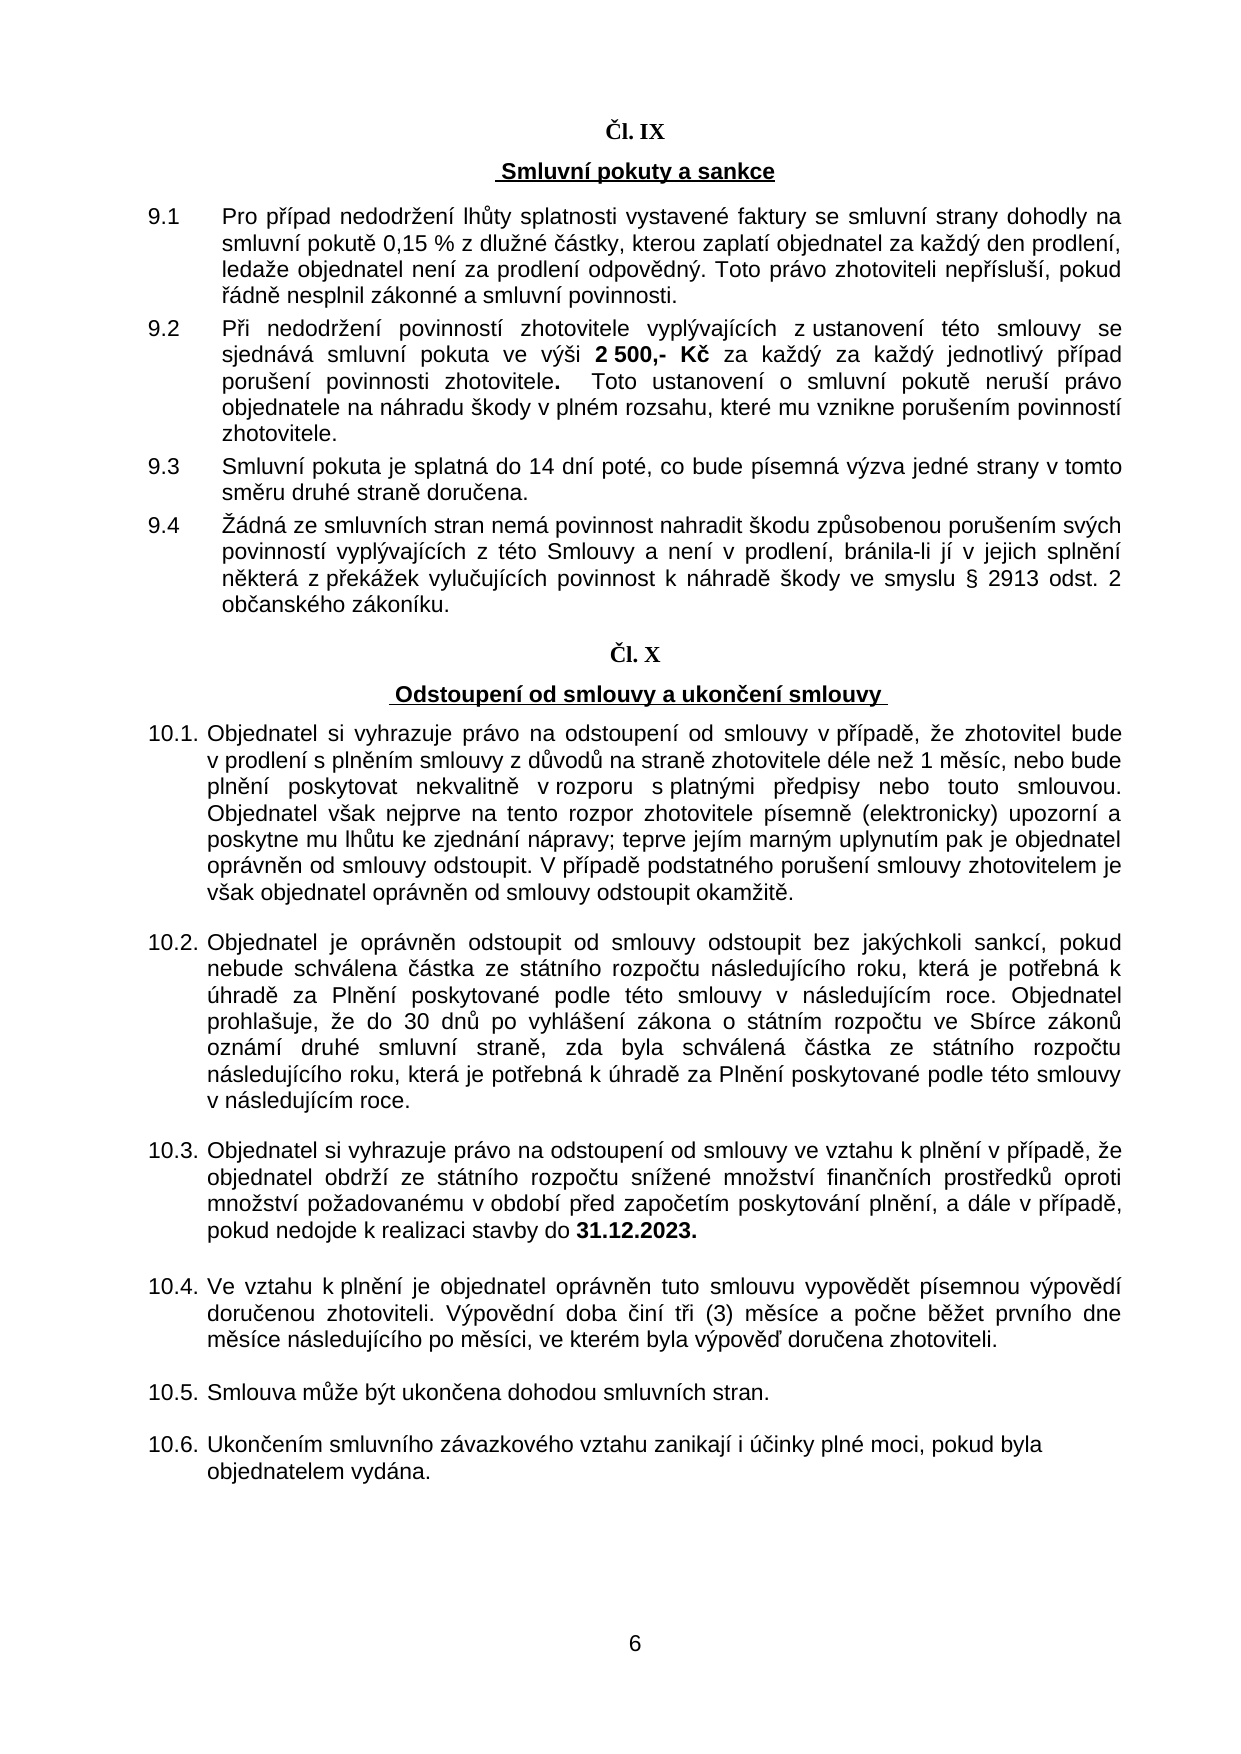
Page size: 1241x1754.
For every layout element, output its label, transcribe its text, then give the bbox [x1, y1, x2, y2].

list Smlouva může být ukončena dohodou smluvních stran. [148, 1379, 1122, 1405]
list Žádná ze smluvních stran nemá povinnost nahradit škodu způsobenou porušením svých povinností vyplývajících z této Smlouvy a není v prodlení, bránila-li jí v jejich splnění některá z překážek vylučujících povinnost k náhradě škody ve smyslu § 2913 odst. 2 občanského zákoníku. [148, 512, 1122, 617]
subtitle Odstoupení od smlouvy a ukončení smlouvy [148, 681, 1122, 707]
list Pro případ nedodržení lhůty splatnosti vystavené faktury se smluvní strany dohodly na smluvní pokutě 0,15 % z dlužné částky, kterou zaplatí objednatel za každý den prodlení, ledaže objednatel není za prodlení odpovědný. Toto právo zhotoviteli nepřísluší, pokud řádně nesplnil zákonné a smluvní povinnosti. [148, 203, 1122, 309]
subtitle Čl. IX [148, 118, 1122, 144]
list Ve vztahu k plnění je objednatel oprávněn tuto smlouvu vypovědět písemnou výpovědí doručenou zhotoviteli. Výpovědní doba činí tři (3) měsíce a počne běžet prvního dne měsíce následujícího po měsíci, ve kterém byla výpověď doručena zhotoviteli. [148, 1273, 1122, 1352]
list Ukončením smluvního závazkového vztahu zanikají i účinky plné moci, pokud byla objednatelem vydána. [148, 1431, 1122, 1484]
list Objednatel si vyhrazuje právo na odstoupení od smlouvy v případě, že zhotovitel bude v prodlení s plněním smlouvy z důvodů na straně zhotovitele déle než 1 měsíc, nebo bude plnění poskytovat nekvalitně v rozporu s platnými předpisy nebo touto smlouvou. Objednatel však nejprve na tento rozpor zhotovitele písemně (elektronicky) upozorní a poskytne mu lhůtu ke zjednání nápravy; teprve jejím marným uplynutím pak je objednatel oprávněn od smlouvy odstoupit. V případě podstatného porušení smlouvy zhotovitelem je však objednatel oprávněn od smlouvy odstoupit okamžitě. [148, 720, 1122, 905]
list Smluvní pokuta je splatná do 14 dní poté, co bude písemná výzva jedné strany v tomto směru druhé straně doručena. [148, 453, 1122, 506]
list Objednatel je oprávněn odstoupit od smlouvy odstoupit bez jakýchkoli sankcí, pokud nebude schválena částka ze státního rozpočtu následujícího roku, která je potřebná k úhradě za Plnění poskytované podle této smlouvy v následujícím roce. Objednatel prohlašuje, že do 30 dnů po vyhlášení zákona o státním rozpočtu ve Sbírce zákonů oznámí druhé smluvní straně, zda byla schválená částka ze státního rozpočtu následujícího roku, která je potřebná k úhradě za Plnění poskytované podle této smlouvy v následujícím roce. [148, 929, 1122, 1113]
subtitle Čl. X [148, 641, 1122, 668]
list Objednatel si vyhrazuje právo na odstoupení od smlouvy ve vztahu k plnění v případě, že objednatel obdrží ze státního rozpočtu snížené množství finančních prostředků oproti množství požadovanému v období před započetím poskytování plnění, a dále v případě, pokud nedojde k realizaci stavby do 31.12.2023. [148, 1137, 1122, 1243]
list Při nedodržení povinností zhotovitele vyplývajících z ustanovení této smlouvy se sjednává smluvní pokuta ve výši 2 500,- Kč za každý za každý jednotlivý případ porušení povinnosti zhotovitele. Toto ustanovení o smluvní pokutě neruší právo objednatele na náhradu škody v plném rozsahu, které mu vznikne porušením povinností zhotovitele. [148, 315, 1122, 447]
subtitle Smluvní pokuty a sankce [148, 158, 1122, 184]
